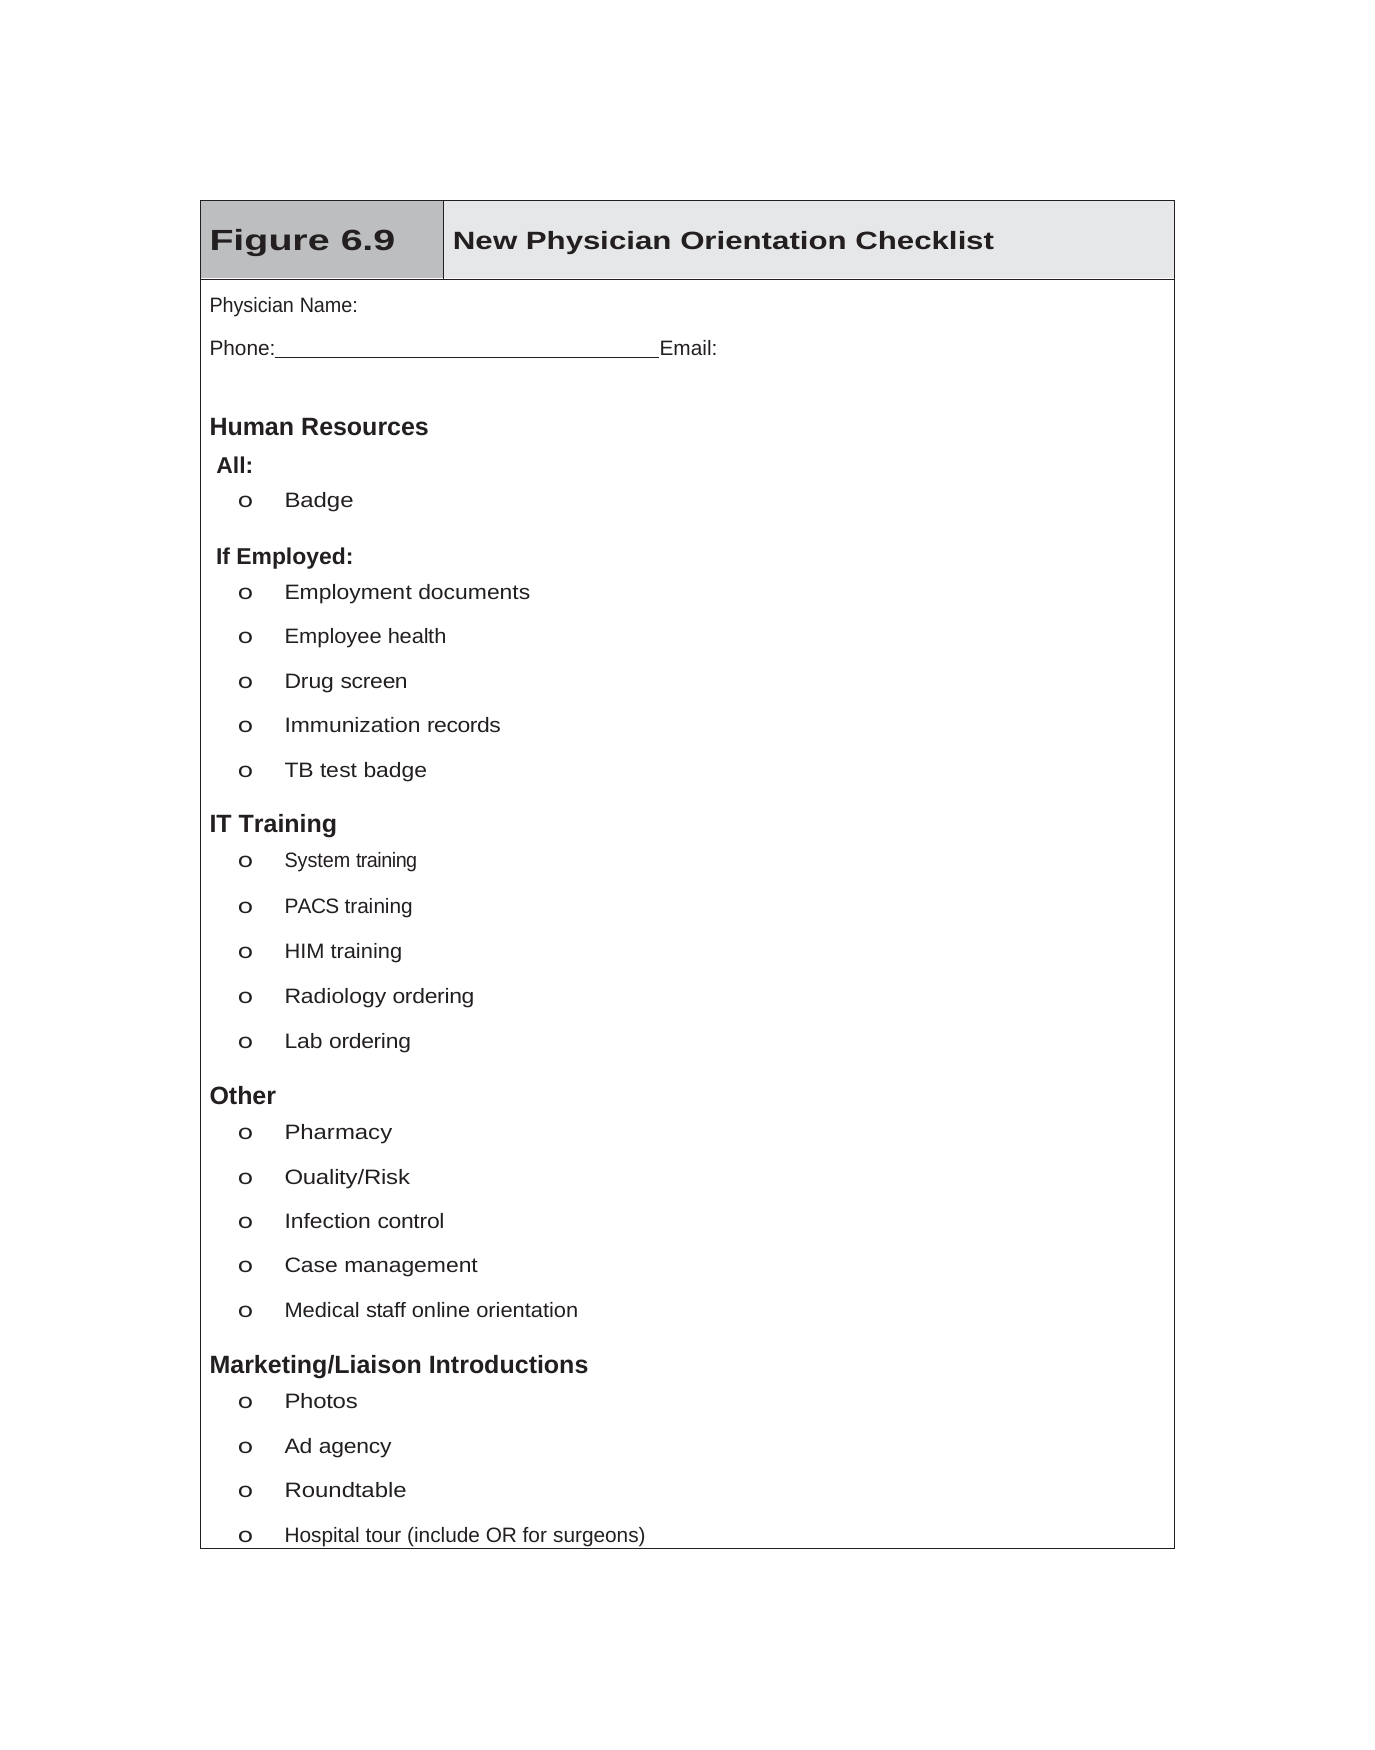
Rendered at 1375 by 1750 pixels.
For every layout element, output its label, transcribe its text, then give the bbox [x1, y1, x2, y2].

table_header New Physician Orientation Checklist [444, 201, 1174, 278]
table_header Figure 6.9 [201, 201, 443, 278]
table_cell Physician Name: Phone: Email: Human Resources All: o Badge If Employed: o Employment documents o Employee health o Drug screen o Immunization records o TB test badge IT Training o System training o PACS training o HIM training o Radiology ordering o Lab ordering Other o Pharmacy o Ouality/Risk o Infection control o Case management o Medical staff online orientation Marketing/Liaison Introductions o Photos o Ad agency o Roundtable o Hospital tour (include OR for surgeons) [201, 280, 1174, 1548]
